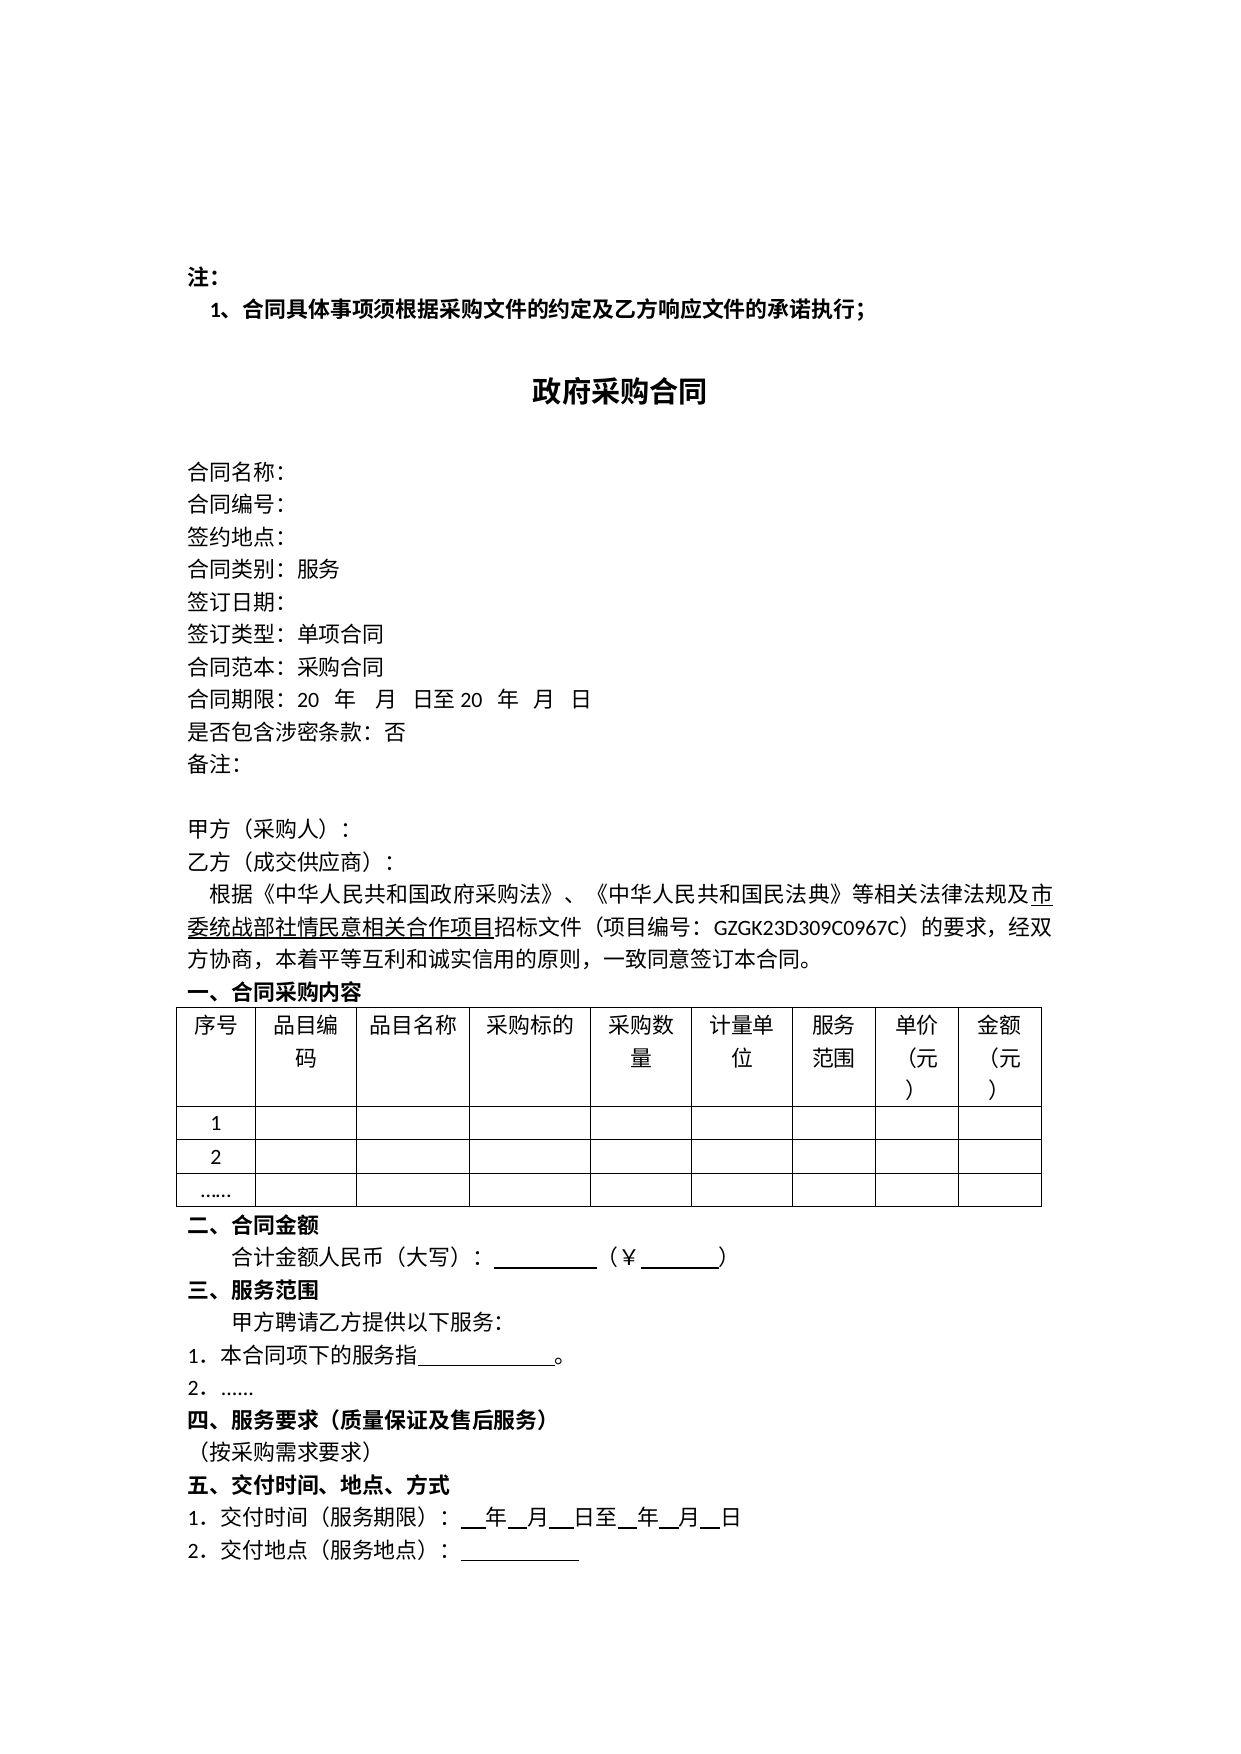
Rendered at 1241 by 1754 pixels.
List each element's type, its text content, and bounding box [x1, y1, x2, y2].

table_cell [959, 1140, 1041, 1173]
table_cell [692, 1140, 792, 1173]
table_cell [357, 1174, 469, 1206]
text 1．交付时间（服务期限）： 年 月 日至 年 月 日 [187, 1500, 1053, 1532]
table_cell [357, 1107, 469, 1139]
table_header 计量单位 [692, 1008, 792, 1106]
text 注： [187, 259, 1053, 292]
text 乙方（成交供应商）： [187, 844, 1053, 877]
text 合同编号： [187, 487, 1053, 519]
table_header 采购标的 [470, 1008, 590, 1106]
table_cell [793, 1140, 875, 1173]
text 四、服务要求（质量保证及售后服务） [187, 1402, 1053, 1435]
table_cell [591, 1107, 691, 1139]
text 五、交付时间、地点、方式 [187, 1467, 1053, 1500]
text 签约地点： [187, 519, 1053, 552]
table_cell [959, 1107, 1041, 1139]
text 1、合同具体事项须根据采购文件的约定及乙方响应文件的承诺执行； [187, 292, 1053, 324]
table_header 服务范围 [793, 1008, 875, 1106]
table_header 序号 [177, 1008, 255, 1106]
text 二、合同金额 [187, 1207, 1053, 1240]
table_cell [591, 1174, 691, 1206]
table_header 金额（元） [959, 1008, 1041, 1106]
text 是否包含涉密条款：否 [187, 714, 1053, 747]
text 备注： [187, 747, 1053, 779]
text 甲方聘请乙方提供以下服务： [187, 1305, 1053, 1337]
table_cell 2 [177, 1140, 255, 1173]
table_header 采购数量 [591, 1008, 691, 1106]
text 三、服务范围 [187, 1272, 1053, 1305]
table_cell …… [177, 1174, 255, 1206]
table_header 品目编码 [256, 1008, 356, 1106]
table_cell [470, 1174, 590, 1206]
table_cell [470, 1107, 590, 1139]
table_cell [357, 1140, 469, 1173]
text 根据《中华人民共和国政府采购法》、《中华人民共和国民法典》等相关法律法规及市委统战部社情民意相关合作项目招标文件（项目编号：GZGK23D309C0967C）的要求，经双方协商，本着平等互利和诚实信用的原则，一致同意签订本合同。 [187, 877, 1053, 974]
text 政府采购合同 [187, 357, 1053, 422]
table_cell [876, 1174, 958, 1206]
table_cell 1 [177, 1107, 255, 1139]
table_cell [876, 1107, 958, 1139]
table_cell [256, 1174, 356, 1206]
text 合同期限：20 年 月 日至20 年 月 日 [187, 682, 1053, 714]
text 一、合同采购内容 [187, 974, 1053, 1007]
table_cell [793, 1107, 875, 1139]
text 1．本合同项下的服务指 。 [187, 1337, 1053, 1370]
table_cell [256, 1107, 356, 1139]
text 甲方（采购人）： [187, 812, 1053, 844]
table_header 品目名称 [357, 1008, 469, 1106]
table_cell [470, 1140, 590, 1173]
table_cell [793, 1174, 875, 1206]
text 合同范本：采购合同 [187, 649, 1053, 682]
table_cell [591, 1140, 691, 1173]
table_cell [692, 1107, 792, 1139]
text 2．...... [187, 1370, 1053, 1402]
text 合同名称： [187, 454, 1053, 487]
text 签订日期： [187, 584, 1053, 617]
text 2．交付地点（服务地点）： [187, 1532, 1053, 1565]
text 签订类型：单项合同 [187, 617, 1053, 649]
table_cell [876, 1140, 958, 1173]
table_cell [692, 1174, 792, 1206]
table_header 单价（元） [876, 1008, 958, 1106]
text （按采购需求要求） [187, 1435, 1053, 1467]
table_cell [959, 1174, 1041, 1206]
text 合计金额人民币（大写）： （￥ ） [187, 1240, 1053, 1272]
table_cell [256, 1140, 356, 1173]
text 合同类别：服务 [187, 552, 1053, 584]
